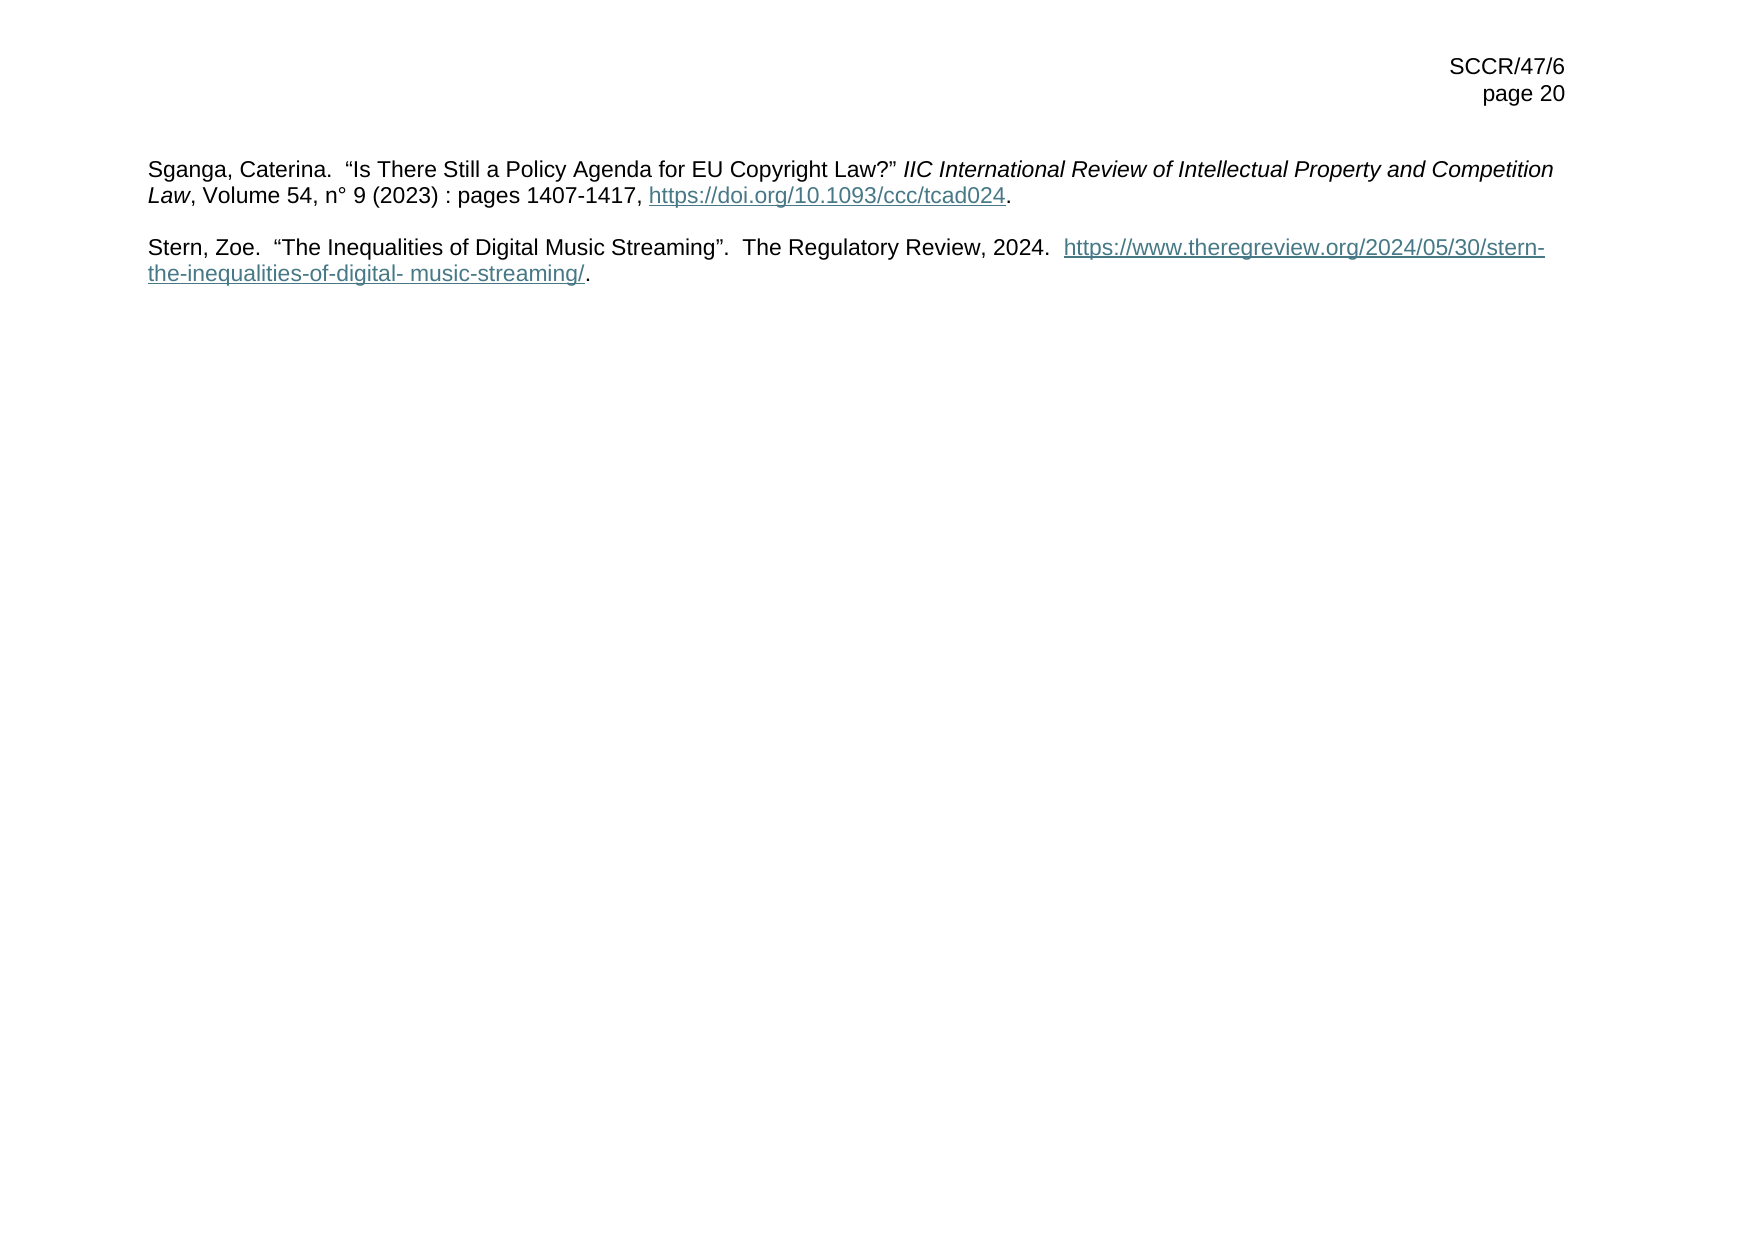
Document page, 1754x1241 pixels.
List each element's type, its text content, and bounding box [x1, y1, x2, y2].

text Stern, Zoe. “The Inequalities of Digital Music Streaming”. The Regulatory Review, 2024. https://www.theregreview.org/2024/05/30/stern-the-inequalities-of-digital- music-streaming/. [148, 233, 1565, 286]
text Sganga, Caterina. “Is There Still a Policy Agenda for EU Copyright Law?” IIC International Review of Intellectual Property and Competition Law, Volume 54, n° 9 (2023) : pages 1407-1417, https://doi.org/10.1093/ccc/tcad024. [148, 156, 1565, 208]
